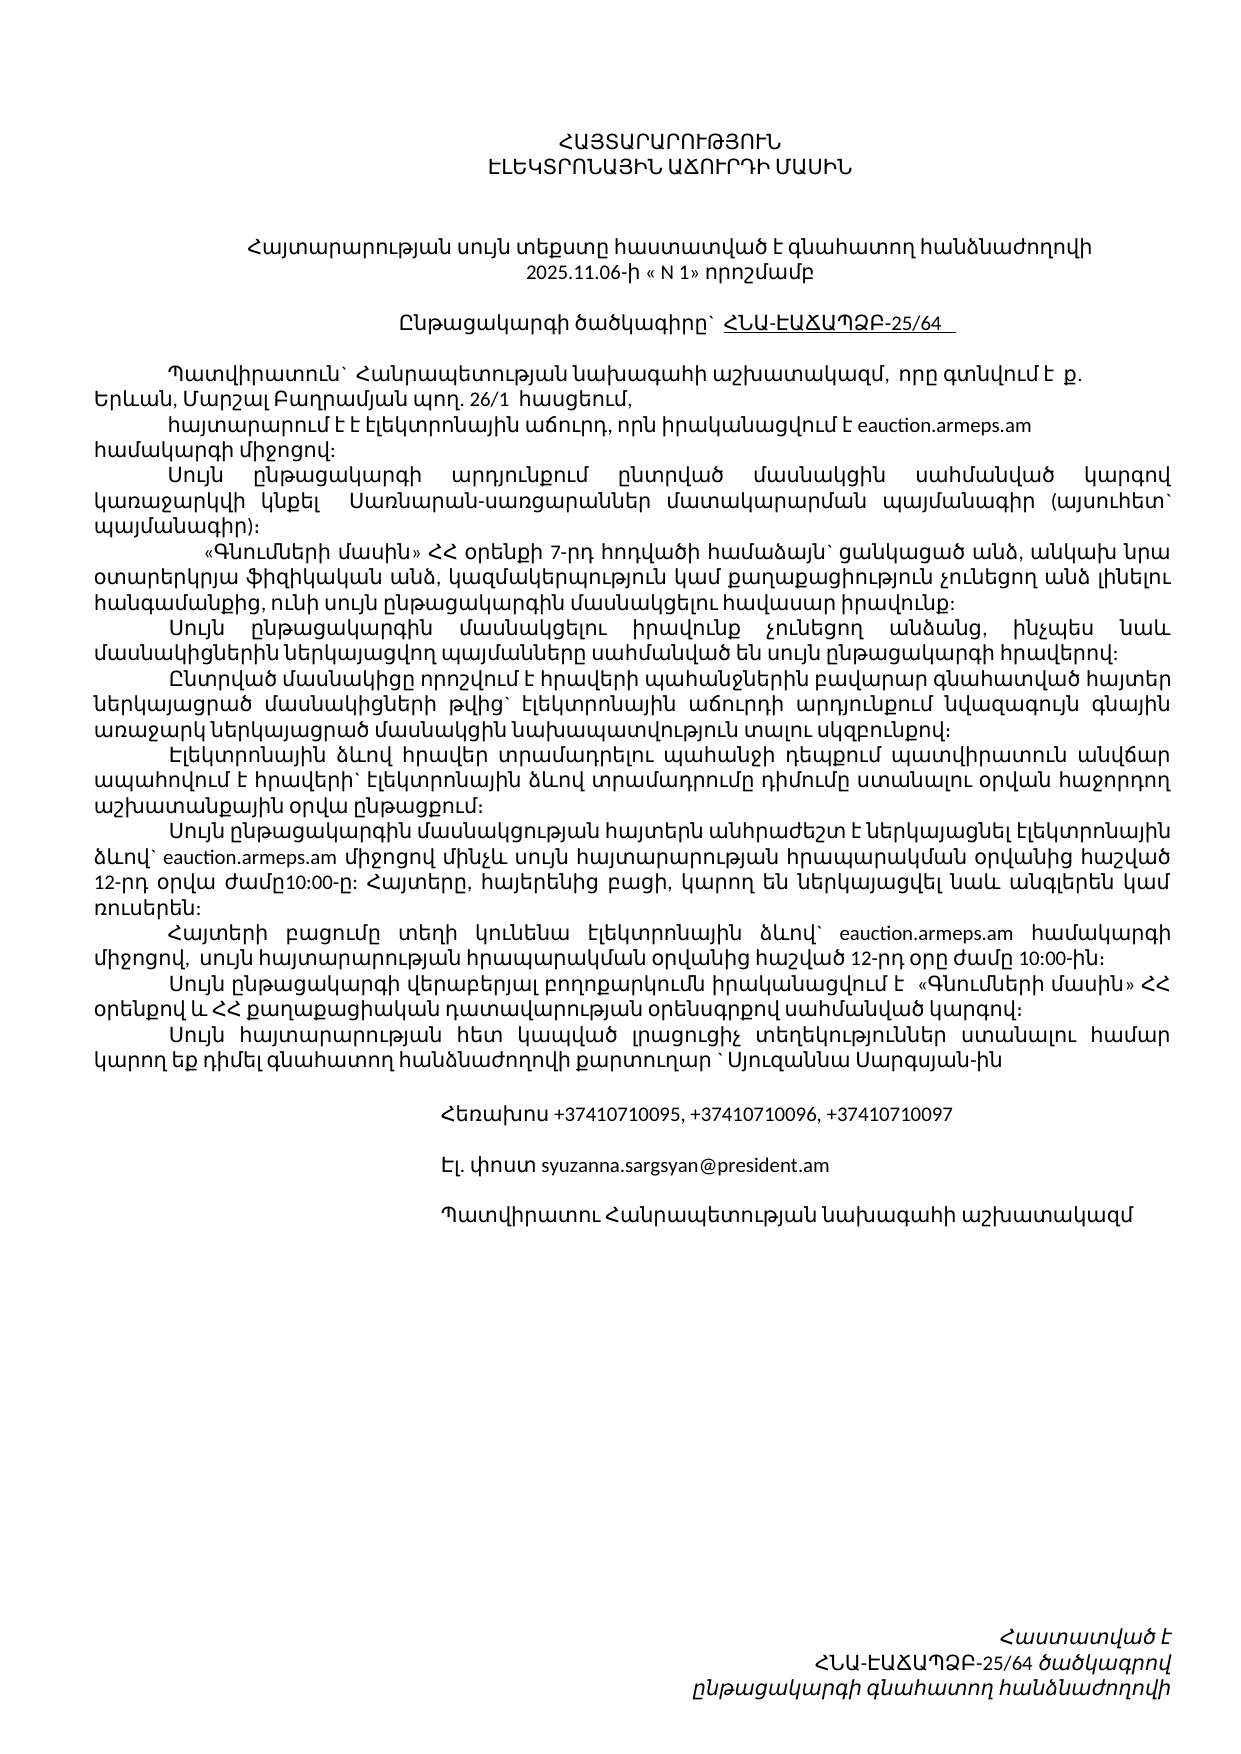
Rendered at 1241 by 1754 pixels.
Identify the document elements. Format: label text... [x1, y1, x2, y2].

text ՀԱՅՏԱՐԱՐՈՒԹՅՈՒՆ [94, 129, 1171, 154]
text հայտարարում է է էլեկտրոնային աճուրդ, որն իրականացվում է eauction.armeps.am համակարգի միջոցով: [94, 412, 1171, 463]
text Էլ. փոստ syuzanna.sargsyan@president.am [94, 1152, 1171, 1177]
text Հաստատված է [94, 1624, 1171, 1650]
text Սույն ընթացակարգի վերաբերյալ բողոքարկումն իրականացվում է «Գնումների մասին» ՀՀ օրենքով և ՀՀ քաղաքացիական դատավարության օրենսգրքով սահմանված կարգով։ [94, 971, 1171, 1022]
text Ընթացակարգի ծածկագիրը` ՀՆԱ-ԷԱՃԱՊՁԲ-25/64 [94, 310, 1171, 336]
text Սույն ընթացակարգին մասնակցության հայտերն անհրաժեշտ է ներկայացնել էլեկտրոնային ձևով` eauction.armeps.am միջոցով մինչև սույն հայտարարության հրապարակման օրվանից հաշված 12-րդ օրվա ժամը10:00-ը: Հայտերը, հայերենից բացի, կարող են ներկայացվել նաև անգլերեն կամ ռուսերեն: [94, 818, 1171, 920]
text ընթացակարգի գնահատող հանձնաժողովի [94, 1675, 1171, 1701]
text ՀՆԱ-ԷԱՃԱՊՁԲ-25/64 ծածկագրով [94, 1650, 1171, 1675]
text Սույն ընթացակարգի արդյունքում ընտրված մասնակցին սահմանված կարգով կառաջարկվի կնքել Սառնարան-սառցարաններ մատակարարման պայմանագիր (այսուհետ` պայմանագիր)։ [94, 463, 1171, 539]
text «Գնումների մասին» ՀՀ օրենքի 7-րդ հոդվածի համաձայն` ցանկացած անձ, անկախ նրա օտարերկրյա ֆիզիկական անձ, կազմակերպություն կամ քաղաքացիություն չունեցող անձ լինելու հանգամանքից, ունի սույն ընթացակարգին մասնակցելու հավասար իրավունք: [94, 539, 1171, 615]
text Էլեկտրոնային ձևով հրավեր տրամադրելու պահանջի դեպքում պատվիրատուն անվճար ապահովում է հրավերի` էլեկտրոնային ձևով տրամադրումը դիմումը ստանալու օրվան հաջորդող աշխատանքային օրվա ընթացքում։ [94, 742, 1171, 818]
text Ընտրված մասնակիցը որոշվում է հրավերի պահանջներին բավարար գնահատված հայտեր ներկայացրած մասնակիցների թվից` էլեկտրոնային աճուրդի արդյունքում նվազագույն գնային առաջարկ ներկայացրած մասնակցին նախապատվություն տալու սկզբունքով։ [94, 666, 1171, 742]
text Հայտարարության սույն տեքստը հաստատված է գնահատող հանձնաժողովի [94, 234, 1171, 259]
text Հայտերի բացումը տեղի կունենա էլեկտրոնային ձևով` eauction.armeps.am համակարգի միջոցով, սույն հայտարարության հրապարակման օրվանից հաշված 12-րդ օրը ժամը 10:00-ին։ [94, 920, 1171, 971]
text ԷԼԵԿՏՐՈՆԱՅԻՆ ԱՃՈՒՐԴԻ ՄԱՍԻՆ [94, 154, 1171, 180]
text 2025.11.06 -ի « N 1» որոշմամբ [94, 259, 1171, 285]
text Պատվիրատու Հանրապետության նախագահի աշխատակազմ [94, 1203, 1171, 1228]
text Հեռախոս +37410710095, +37410710096, +37410710097 [94, 1101, 1171, 1126]
text Սույն ընթացակարգին մասնակցելու իրավունք չունեցող անձանց, ինչպես նաև մասնակիցներին ներկայացվող պայմանները սահմանված են սույն ընթացակարգի հրավերով: [94, 615, 1171, 666]
text Պատվիրատուն` Հանրապետության նախագահի աշխատակազմ, որը գտնվում է ք. Երևան, Մարշալ Բաղրամյան պող. 26/1 հասցեում, [94, 361, 1171, 412]
text Սույն հայտարարության հետ կապված լրացուցիչ տեղեկություններ ստանալու համար կարող եք դիմել գնահատող հանձնաժողովի քարտուղար ` Սյուզաննա Սարգսյան-ին [94, 1022, 1171, 1073]
